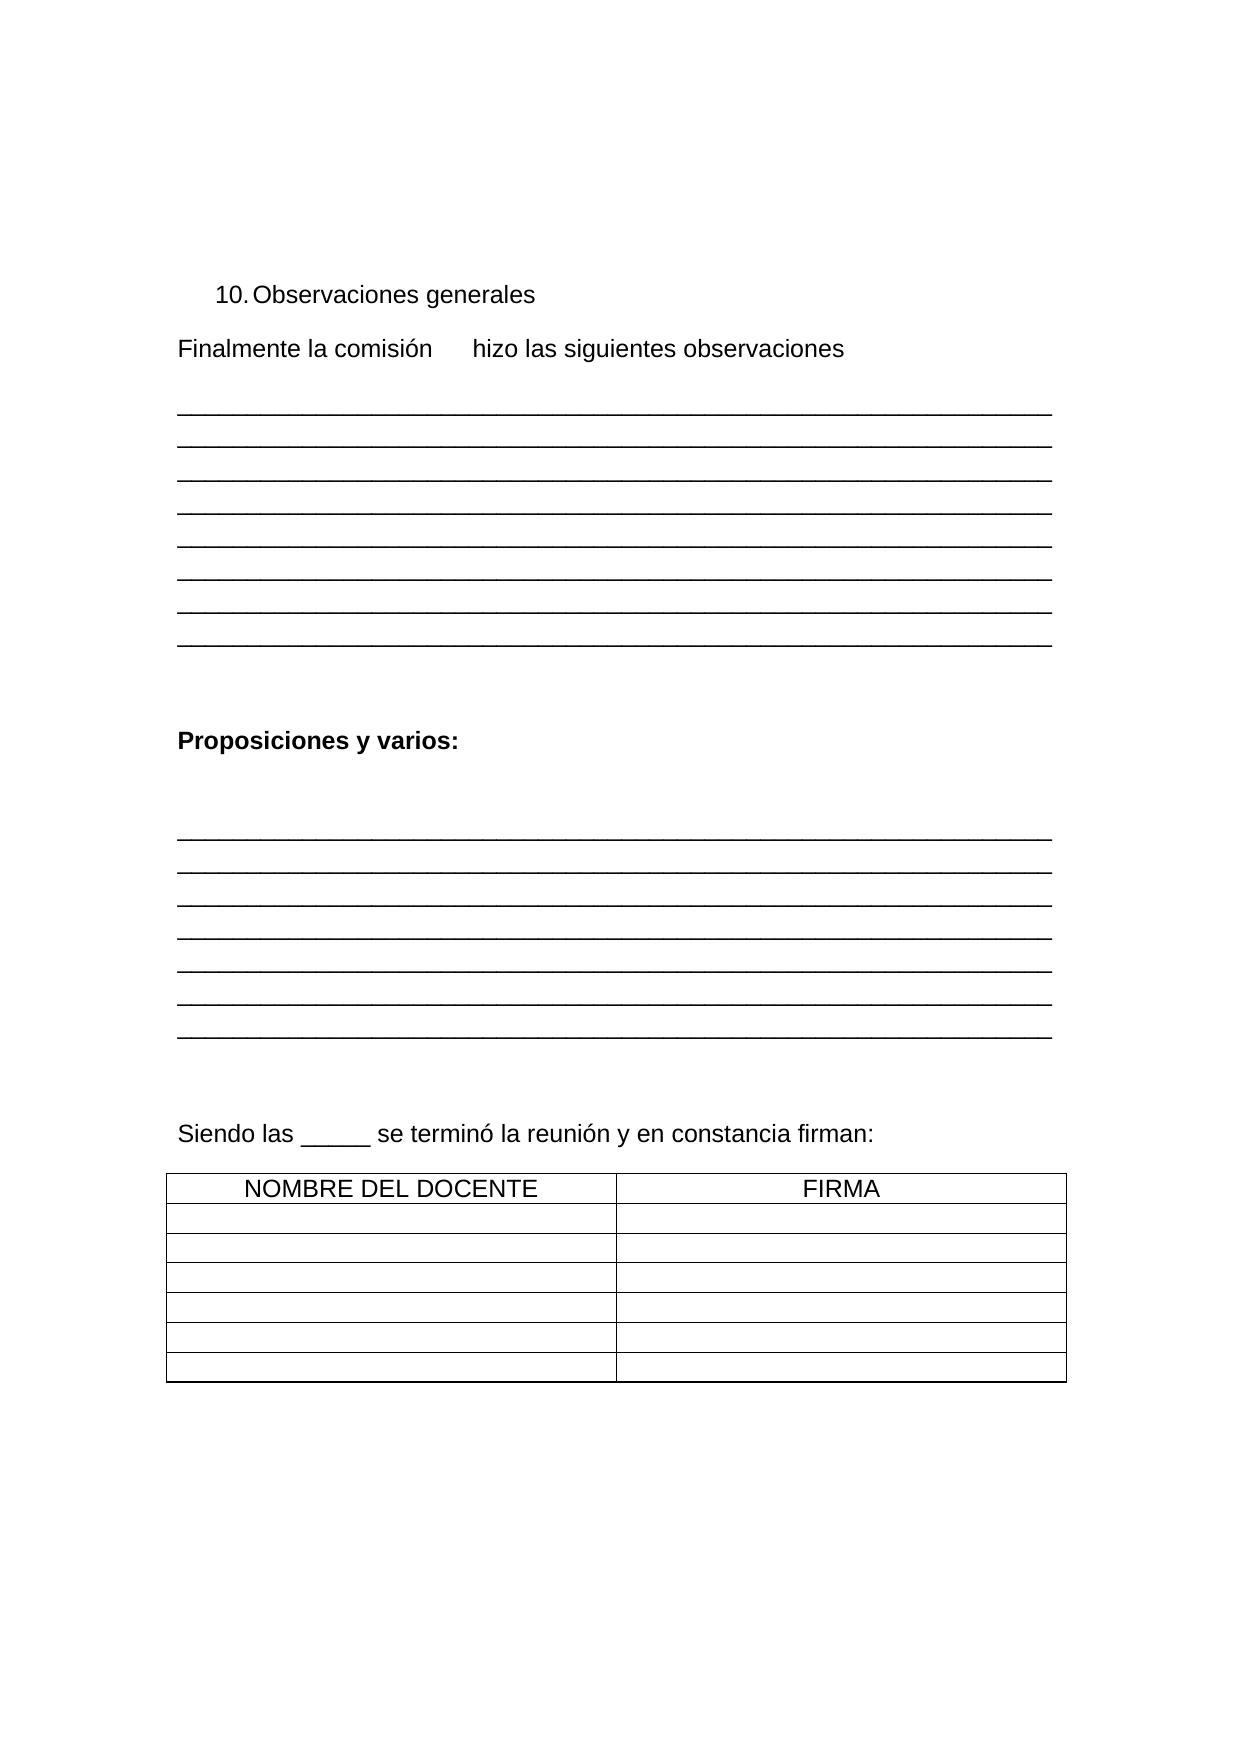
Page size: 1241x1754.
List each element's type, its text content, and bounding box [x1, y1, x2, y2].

text _________________________________________________________________________________________________________________________________________________________________________________________________________________________________________________________________________________________________________________________________________________________________________________________________________________________________________________________ [177, 780, 1063, 1040]
table_cell [167, 1204, 616, 1232]
table_cell [617, 1263, 1066, 1292]
text Proposiciones y varios: [177, 726, 1063, 755]
table_cell [617, 1204, 1066, 1232]
table_cell [167, 1293, 616, 1322]
text Siendo las _____ se terminó la reunión y en constancia firman: [177, 1119, 1063, 1148]
table_cell [167, 1353, 616, 1381]
table_cell [167, 1323, 616, 1352]
table_cell [617, 1293, 1066, 1322]
table_cell [617, 1234, 1066, 1262]
text Finalmente la comisión hizo las siguientes observaciones [177, 334, 1063, 362]
text ________________________________________________________________________________________________________________________________________________________________________________________________________________________________________________________________________________________________________________________________________________________________________________________________________________________________________________________________________________________________________________________ [177, 387, 1063, 647]
table_cell [167, 1234, 616, 1262]
table_cell [617, 1353, 1066, 1381]
table_header FIRMA [617, 1174, 1066, 1203]
table_cell [167, 1263, 616, 1292]
table_cell [617, 1323, 1066, 1352]
list Observaciones generales [215, 280, 1063, 308]
table_header NOMBRE DEL DOCENTE [167, 1174, 616, 1203]
